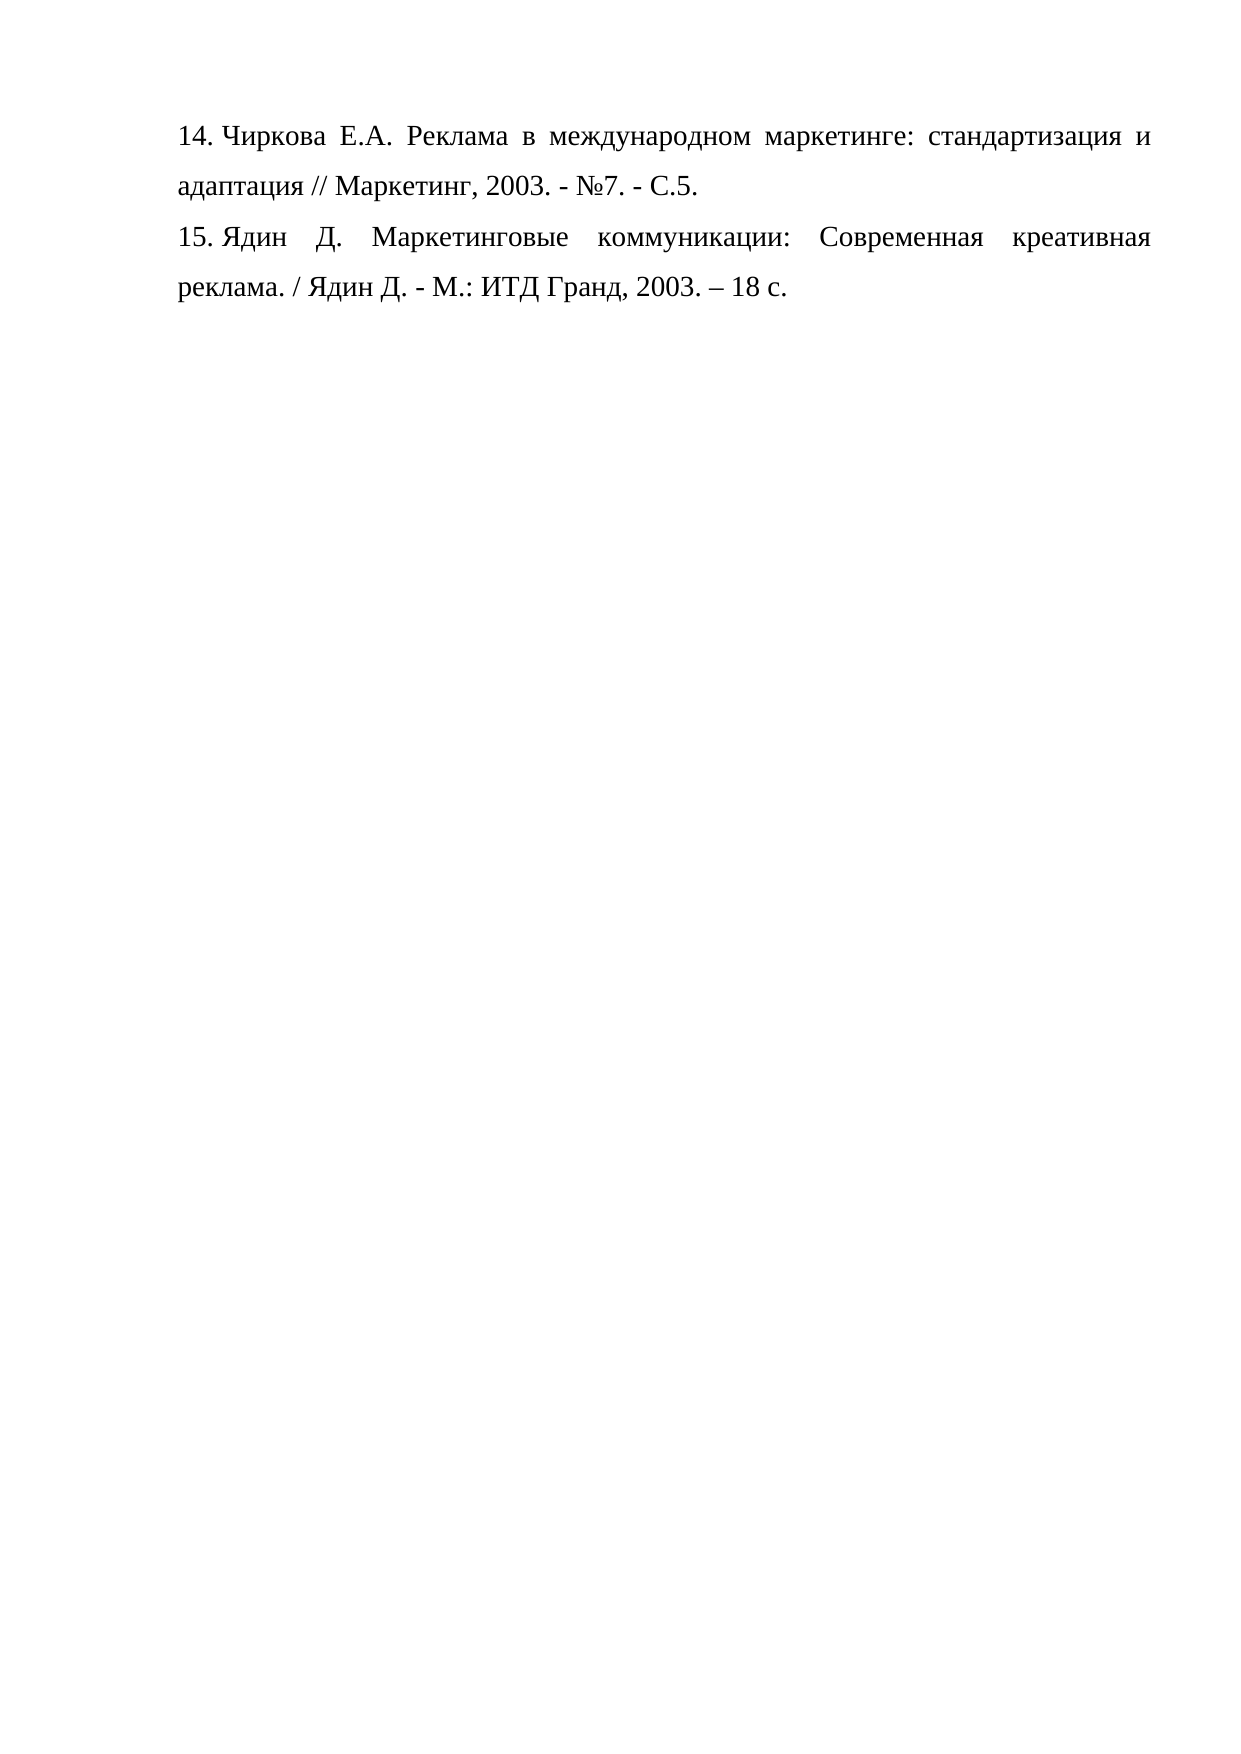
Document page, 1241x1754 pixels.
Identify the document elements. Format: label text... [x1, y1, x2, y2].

list Чиркова Е.А. Реклама в международном маркетинге: стандартизация и адаптация // Маркетинг, 2003. - №7. - С.5. [177, 118, 1152, 202]
list Ядин Д. Маркетинговые коммуникации: Современная креативная реклама. / Ядин Д. - М.: ИТД Гранд, 2003. – 18 с. [177, 219, 1152, 303]
